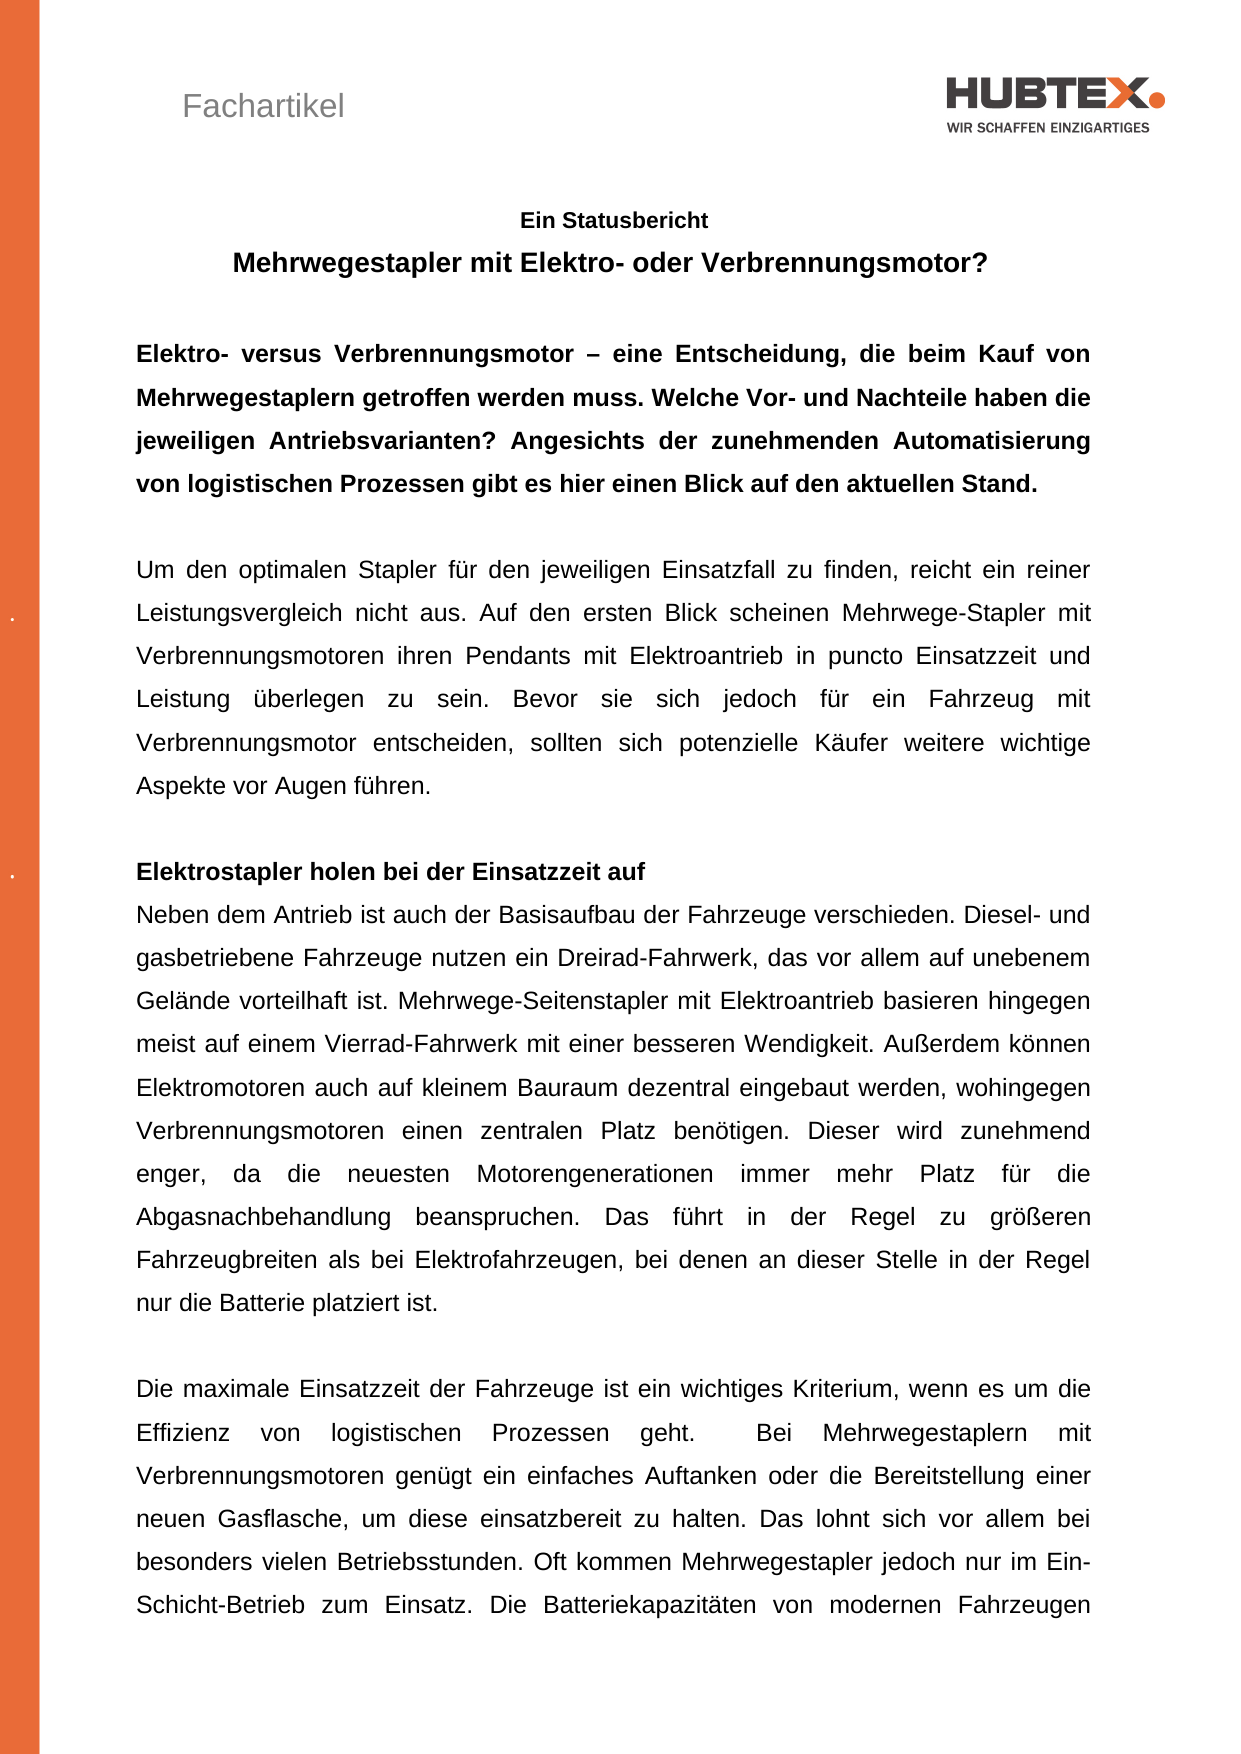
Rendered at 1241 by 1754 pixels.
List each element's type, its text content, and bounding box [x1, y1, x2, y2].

text Mehrwegestapler mit Elektro- oder Verbrennungsmotor? [136, 246, 1093, 312]
text Ein Statusbericht [136, 207, 1093, 233]
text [136, 1374, 1093, 1619]
text Um den optimalen Stapler für den jeweiligen Einsatzfall zu finden, reicht ein reiner Leistungsvergleich nicht aus. Auf den ersten Blick scheinen Mehrwege-Stapler mit Verbrennungsmotoren ihren Pendants mit Elektroantrieb in puncto Einsatzzeit und Leistung überlegen zu sein. Bevor sie sich jedoch für ein Fahrzeug mit Verbrennungsmotor entscheiden, sollten sich potenzielle Käufer weitere wichtige Aspekte vor Augen führen. [136, 555, 1093, 799]
picture [0, 0, 1241, 1754]
text Neben dem Antrieb ist auch der Basisaufbau der Fahrzeuge verschieden. Diesel- und gasbetriebene Fahrzeuge nutzen ein Dreirad-Fahrwerk, das vor allem auf unebenem Gelände vorteilhaft ist. Mehrwege-Seitenstapler mit Elektroantrieb basieren hingegen meist auf einem Vierrad-Fahrwerk mit einer besseren Wendigkeit. Außerdem können Elektromotoren auch auf kleinem Bauraum dezentral eingebaut werden, wohingegen Verbrennungsmotoren einen zentralen Platz benötigen. Dieser wird zunehmend enger, da die neuesten Motorengenerationen immer mehr Platz für die Abgasnachbehandlung beanspruchen. Das führt in der Regel zu größeren Fahrzeugbreiten als bei Elektrofahrzeugen, bei denen an dieser Stelle in der Regel nur die Batterie platziert ist. [136, 900, 1093, 1317]
text Elektrostapler holen bei der Einsatzzeit auf [136, 857, 1093, 886]
text Elektro- versus Verbrennungsmotor – eine Entscheidung, die beim Kauf von Mehrwegestaplern getroffen werden muss. Welche Vor- und Nachteile haben die jeweiligen Antriebsvarianten? Angesichts der zunehmenden Automatisierung von logistischen Prozessen gibt es hier einen Blick auf den aktuellen Stand. [136, 339, 1093, 497]
